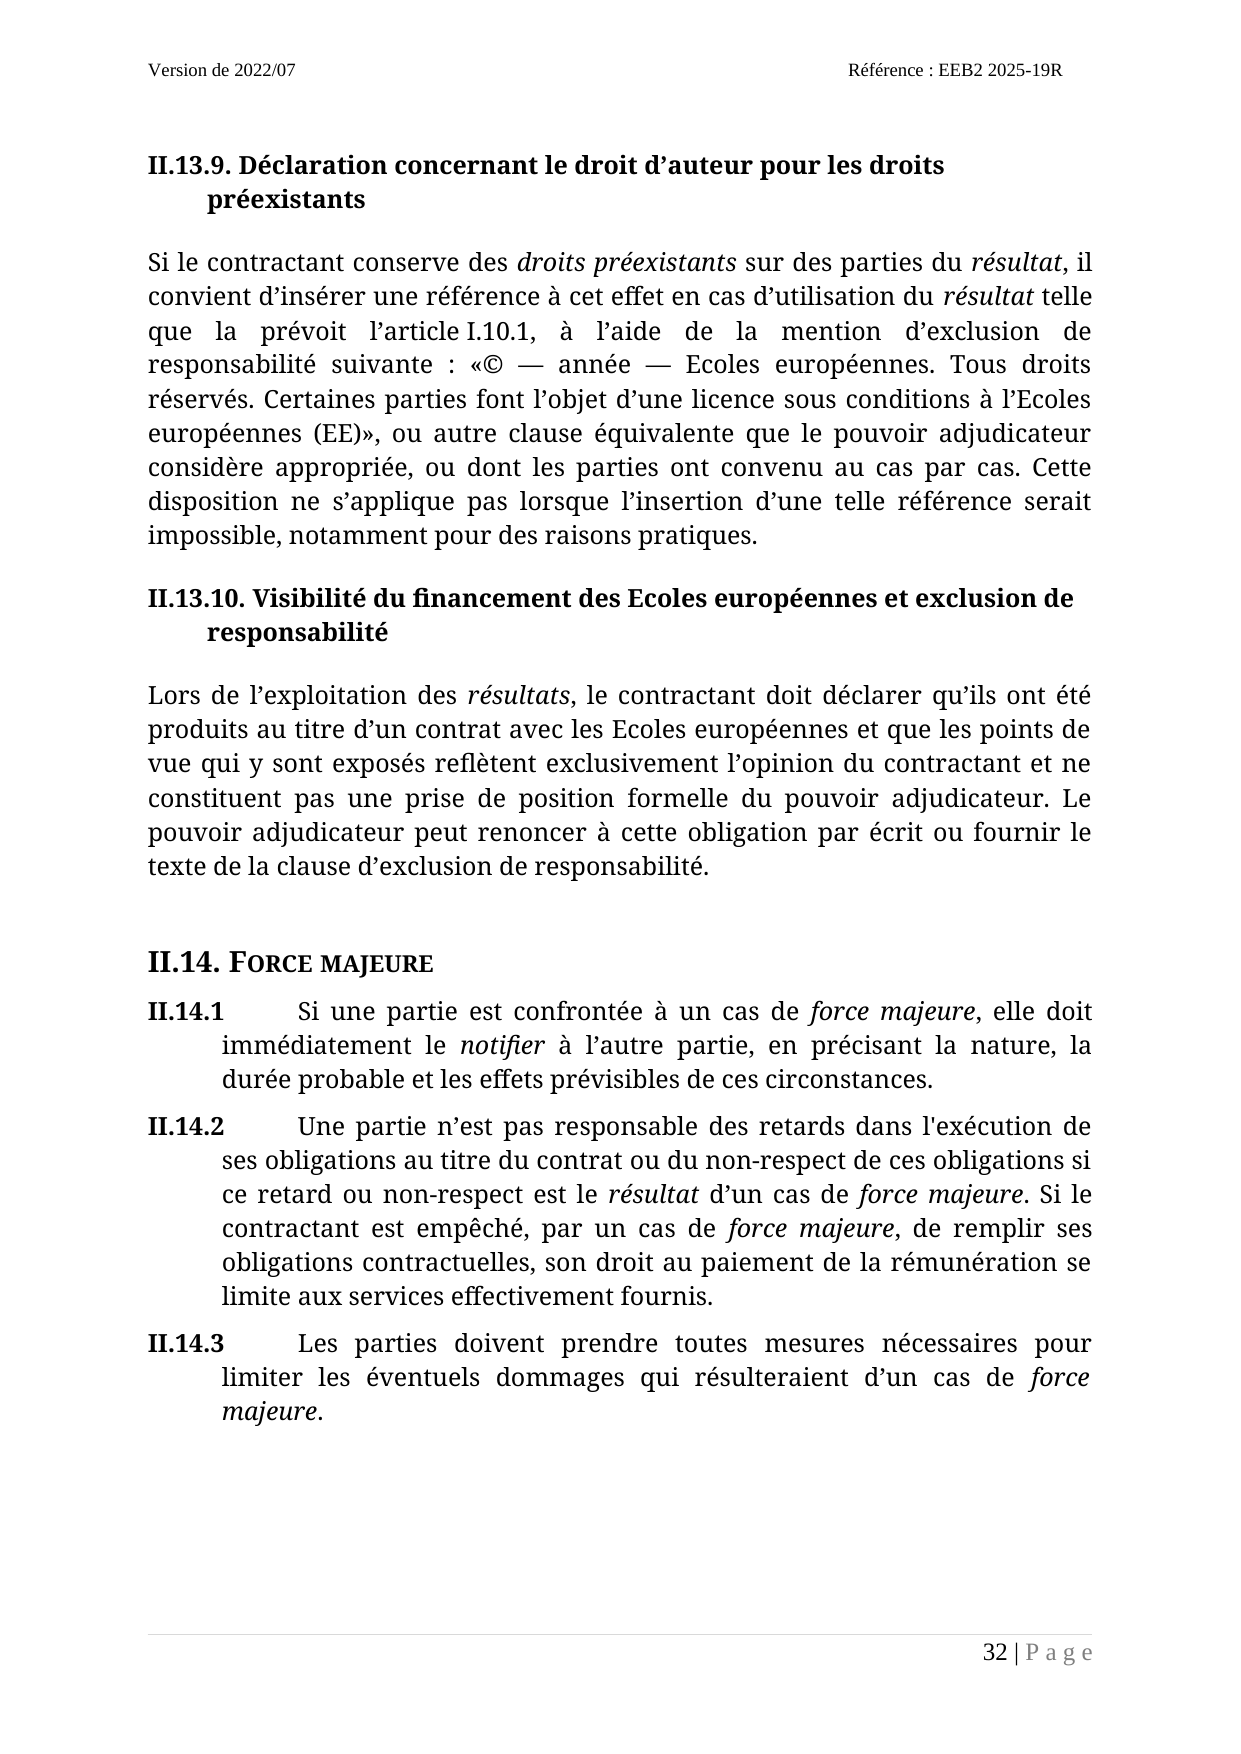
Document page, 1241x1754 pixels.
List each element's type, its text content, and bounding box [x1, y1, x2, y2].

subtitle Force majeure [148, 941, 1092, 981]
text Lors de l’exploitation des résultats, le contractant doit déclarer qu’ils ont été produits au titre d’un contrat avec les Ecoles européennes et que les points de vue qui y sont exposés reflètent exclusivement l’opinion du contractant et ne constituent pas une prise de position formelle du pouvoir adjudicateur. Le pouvoir adjudicateur peut renoncer à cette obligation par écrit ou fournir le texte de la clause d’exclusion de responsabilité. [148, 678, 1092, 882]
text II.14.3 Les parties doivent prendre toutes mesures nécessaires pour limiter les éventuels dommages qui résulteraient d’un cas de force majeure. [148, 1325, 1092, 1427]
text II.14.2 Une partie n’est pas responsable des retards dans l'exécution de ses obligations au titre du contrat ou du non-respect de ces obligations si ce retard ou non-respect est le résultat d’un cas de force majeure. Si le contractant est empêché, par un cas de force majeure, de remplir ses obligations contractuelles, son droit au paiement de la rémunération se limite aux services effectivement fournis. [148, 1108, 1092, 1313]
text II.14.1 Si une partie est confrontée à un cas de force majeure, elle doit immédiatement le notifier à l’autre partie, en précisant la nature, la durée probable et les effets prévisibles de ces circonstances. [148, 994, 1092, 1096]
subtitle Déclaration concernant le droit d’auteur pour les droits préexistants [148, 148, 1092, 216]
subtitle Visibilité du financement des Ecoles européennes et exclusion de responsabilité [148, 581, 1092, 649]
text Si le contractant conserve des droits préexistants sur des parties du résultat, il convient d’insérer une référence à cet effet en cas d’utilisation du résultat telle que la prévoit l’article I.10.1, à l’aide de la mention d’exclusion de responsabilité suivante : «© — année — Ecoles européennes. Tous droits réservés. Certaines parties font l’objet d’une licence sous conditions à l’Ecoles européennes (EE)», ou autre clause équivalente que le pouvoir adjudicateur considère appropriée, ou dont les parties ont convenu au cas par cas. Cette disposition ne s’applique pas lorsque l’insertion d’une telle référence serait impossible, notamment pour des raisons pratiques. [148, 245, 1092, 552]
